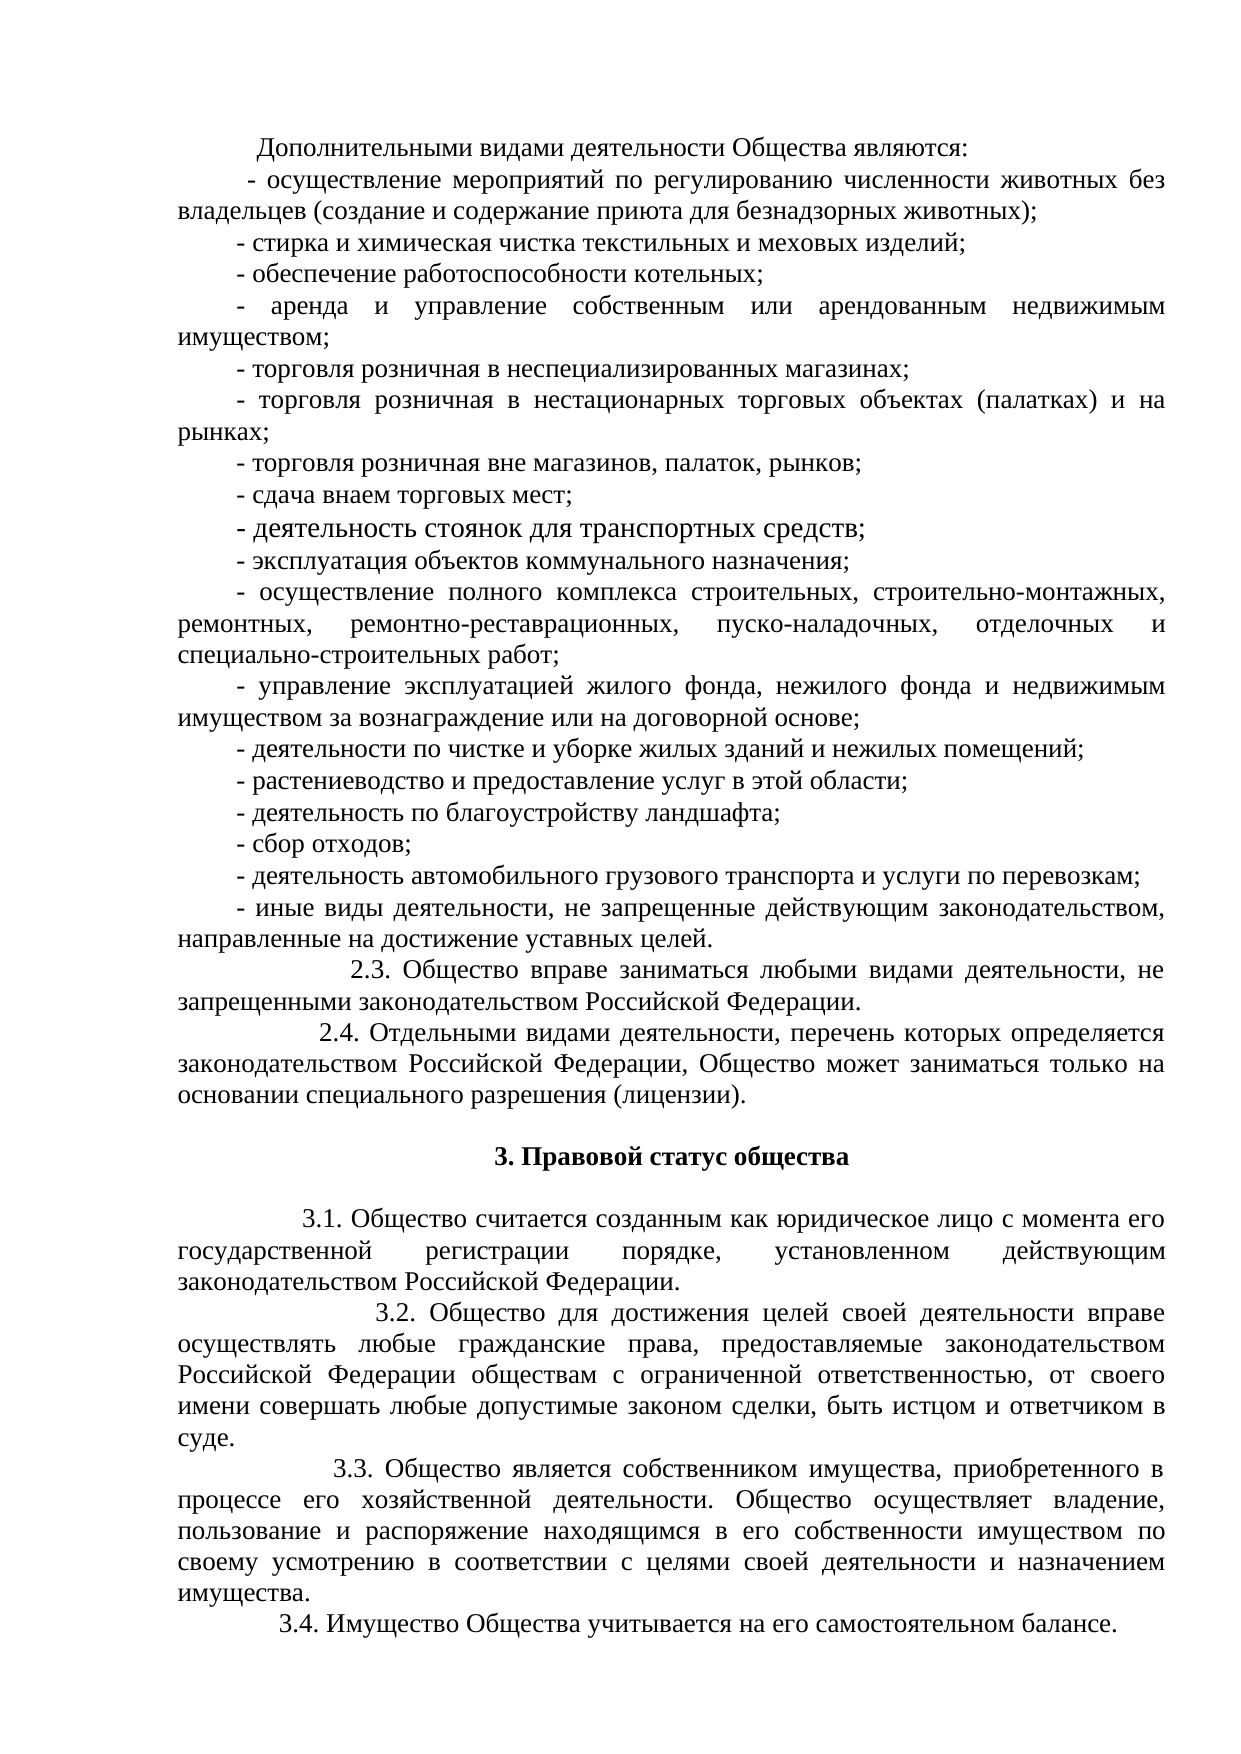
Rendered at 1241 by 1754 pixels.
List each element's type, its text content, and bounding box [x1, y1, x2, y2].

text - растениеводство и предоставление услуг в этой области; [177, 764, 1167, 795]
text - сдача внаем торговых мест; [177, 478, 1167, 509]
text - деятельность по благоустройству ландшафта; [177, 796, 1167, 827]
text 3.3. Общество является собственником имущества, приобретенного в процессе его хозяйственной деятельности. Общество осуществляет владение, пользование и распоряжение находящимся в его собственности имуществом по своему усмотрению в соответствии с целями своей деятельности и назначением имущества. [177, 1452, 1167, 1607]
text - торговля розничная в неспециализированных магазинах; [177, 352, 1167, 383]
text 2.4. Отдельными видами деятельности, перечень которых определяется законодательством Российской Федерации, Общество может заниматься только на основании специального разрешения (лицензии). [177, 1016, 1167, 1109]
text - иные виды деятельности, не запрещенные действующим законодательством, направленные на достижение уставных целей. [177, 891, 1167, 953]
text - деятельности по чистке и уборке жилых зданий и нежилых помещений; [177, 732, 1167, 763]
text - управление эксплуатацией жилого фонда, нежилого фонда и недвижимым имуществом за вознаграждение или на договорной основе; [177, 669, 1167, 732]
text - торговля розничная вне магазинов, палаток, рынков; [177, 446, 1167, 478]
text Дополнительными видами деятельности Общества являются: [177, 131, 1167, 162]
text 3. Правовой статус общества [177, 1140, 1167, 1171]
text - деятельность стоянок для транспортных средств; [177, 510, 1167, 543]
text - осуществление полного комплекса строительных, строительно-монтажных, ремонтных, ремонтно-реставрационных, пуско-наладочных, отделочных и специально-строительных работ; [177, 576, 1167, 669]
text - аренда и управление собственным или арендованным недвижимым имуществом; [177, 289, 1167, 351]
text - деятельность автомобильного грузового транспорта и услуги по перевозкам; [177, 859, 1167, 890]
text - осуществление мероприятий по регулированию численности животных без владельцев (создание и содержание приюта для безнадзорных животных); [177, 163, 1167, 225]
text - обеспечение работоспособности котельных; [177, 257, 1167, 289]
text 2.3. Общество вправе заниматься любыми видами деятельности, не запрещенными законодательством Российской Федерации. [177, 953, 1167, 1016]
text - стирка и химическая чистка текстильных и меховых изделий; [177, 226, 1167, 257]
text - эксплуатация объектов коммунального назначения; [177, 544, 1167, 575]
text 3.2. Общество для достижения целей своей деятельности вправе осуществлять любые гражданские права, предоставляемые законодательством Российской Федерации обществам с ограниченной ответственностью, от своего имени совершать любые допустимые законом сделки, быть истцом и ответчиком в суде. [177, 1296, 1167, 1452]
text - сбор отходов; [177, 827, 1167, 858]
text 3.4. Имущество Общества учитывается на его самостоятельном балансе. [177, 1607, 1167, 1639]
text - торговля розничная в нестационарных торговых объектах (палатках) и на рынках; [177, 384, 1167, 446]
text 3.1. Общество считается созданным как юридическое лицо с момента его государственной регистрации порядке, установленном действующим законодательством Российской Федерации. [177, 1203, 1167, 1296]
